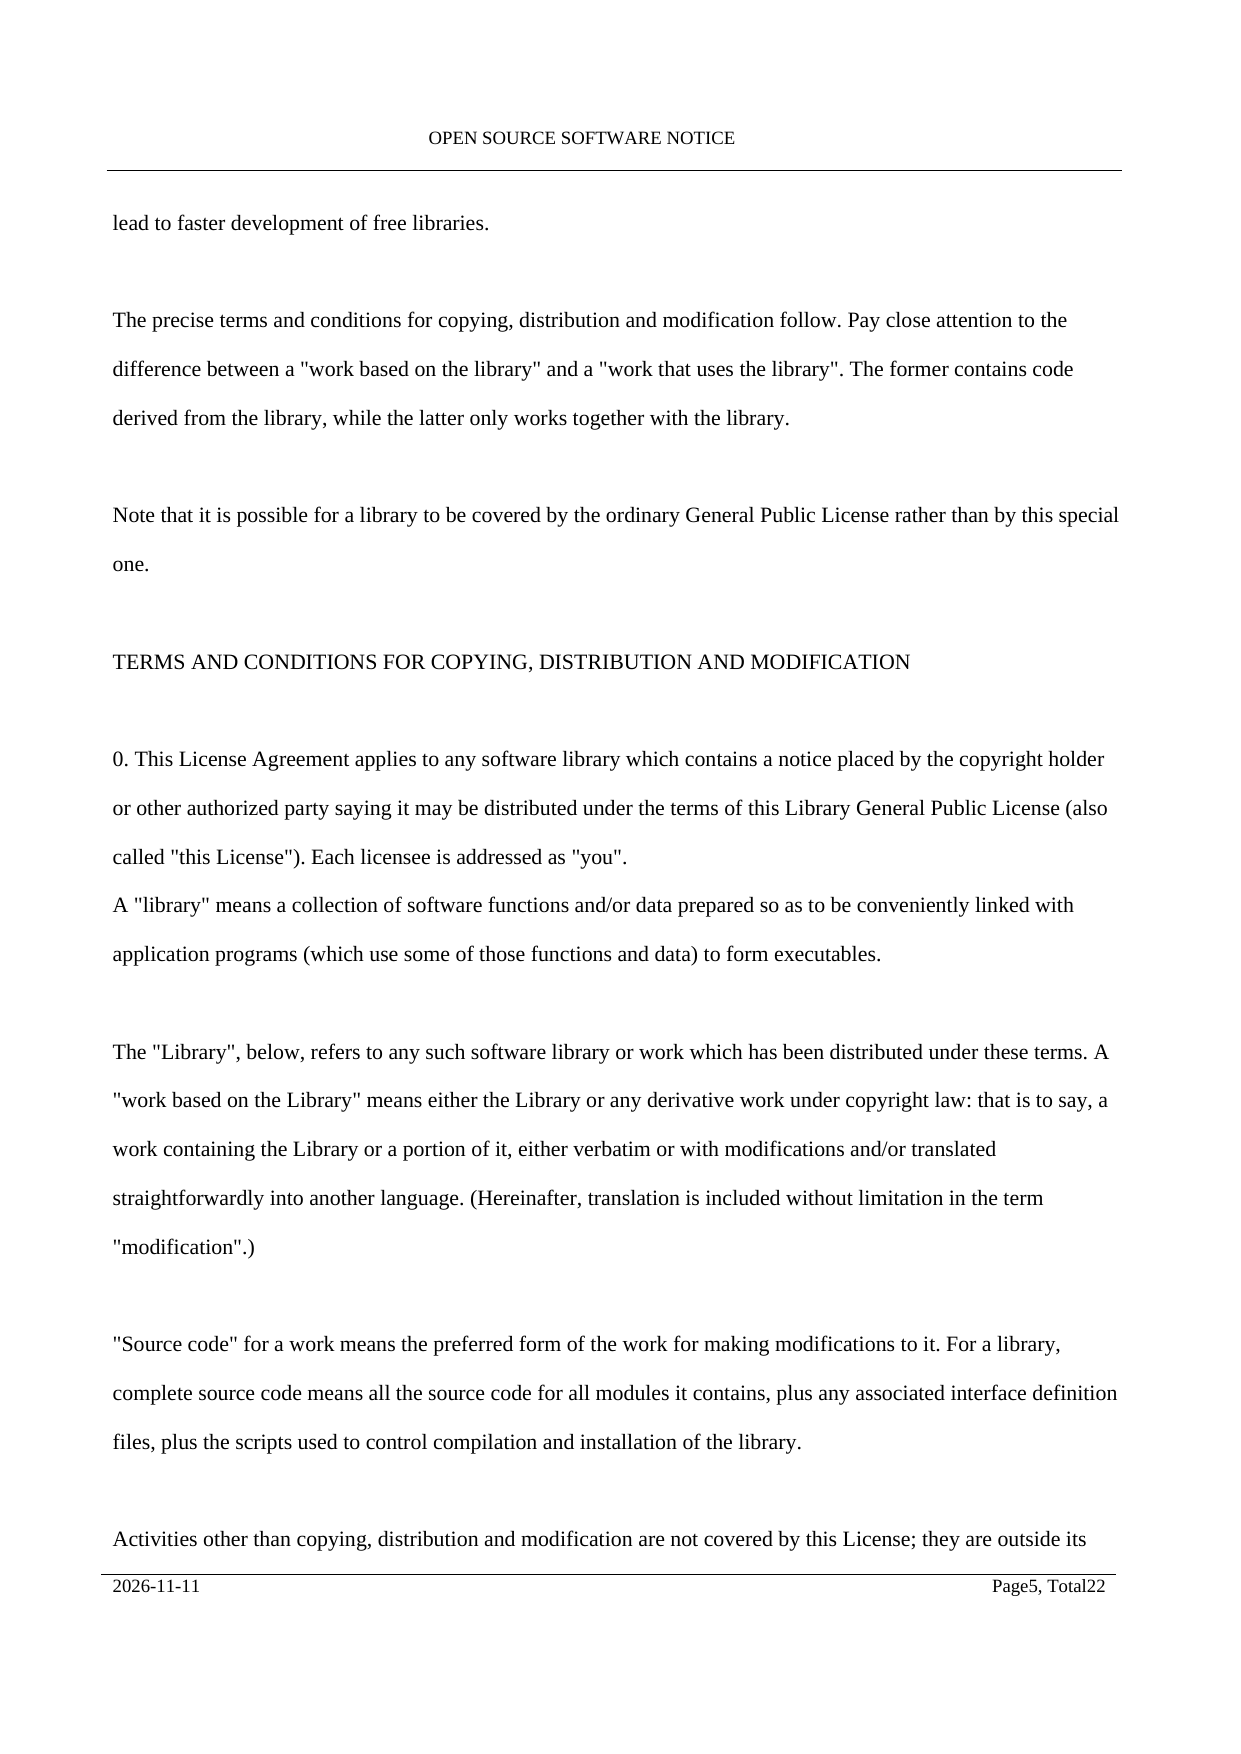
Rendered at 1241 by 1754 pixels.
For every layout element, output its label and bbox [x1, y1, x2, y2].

text [112, 206, 1128, 1555]
